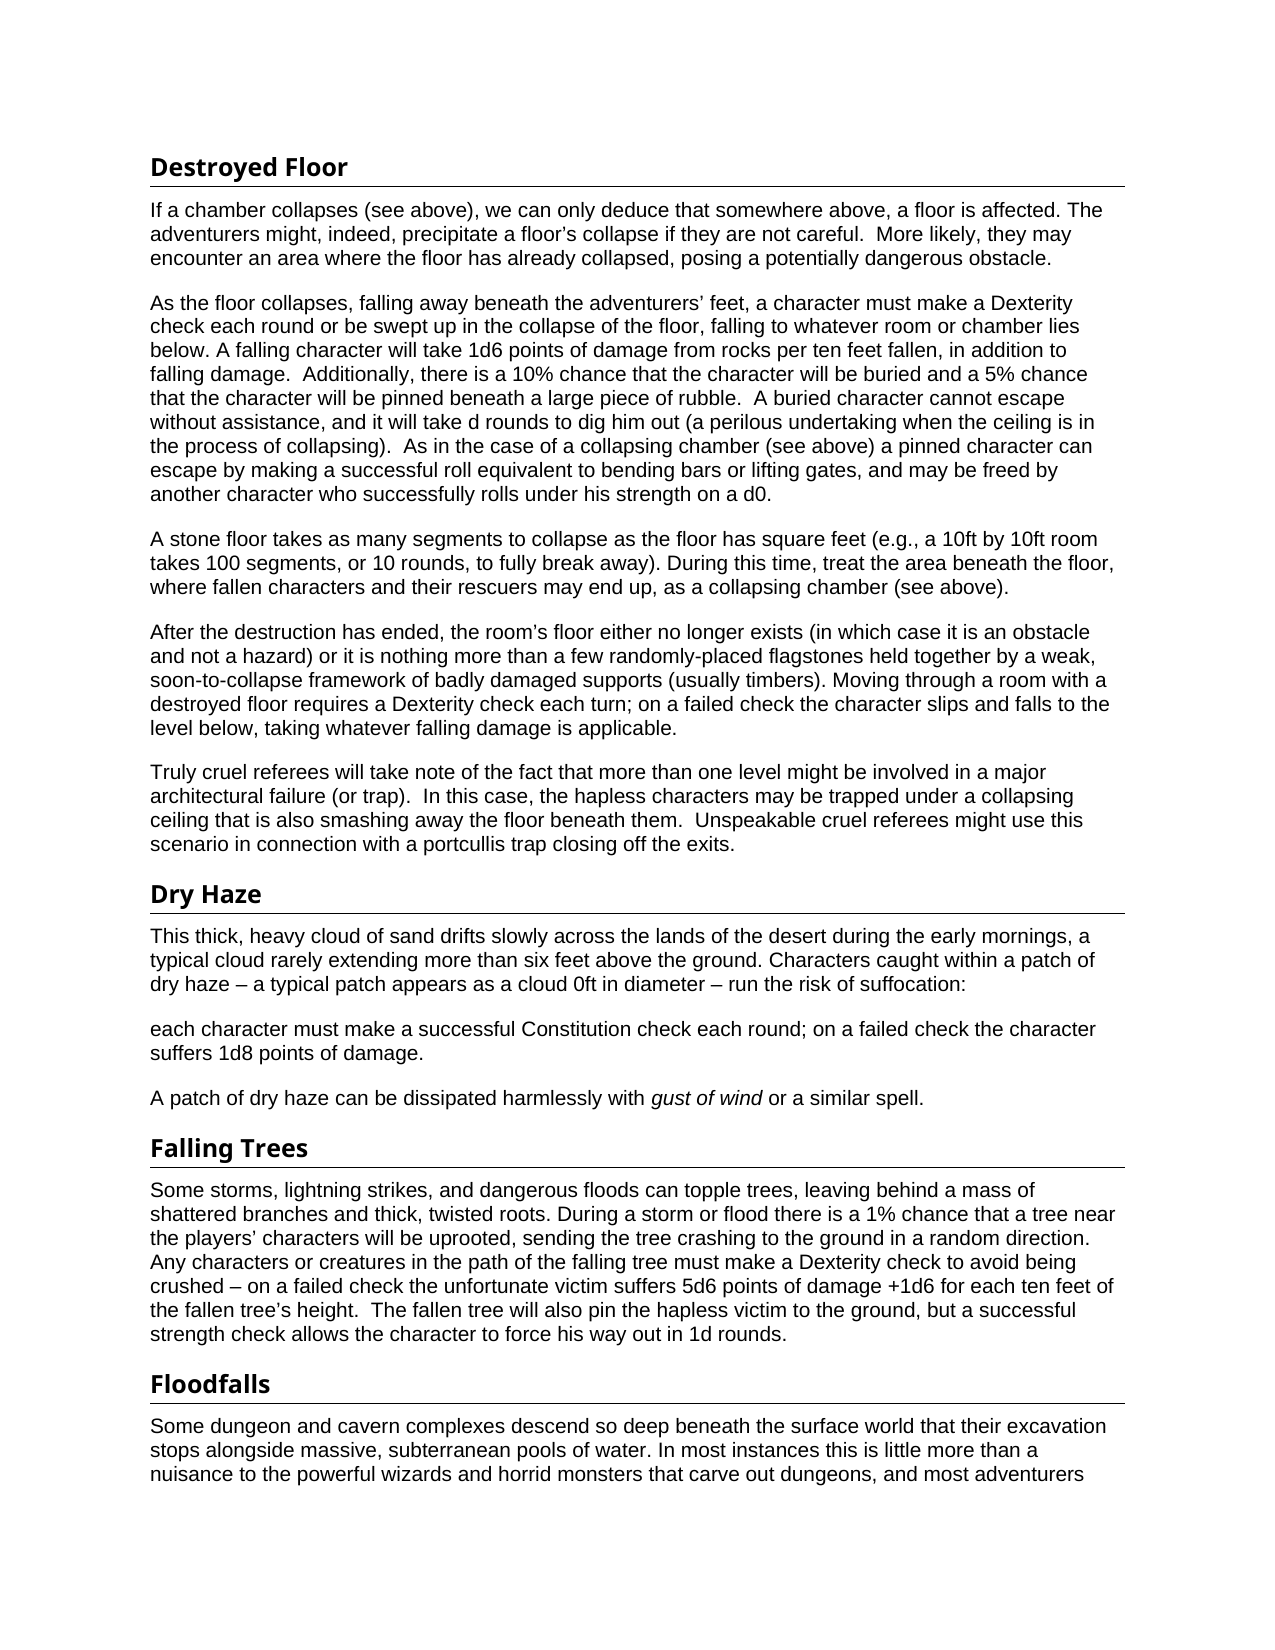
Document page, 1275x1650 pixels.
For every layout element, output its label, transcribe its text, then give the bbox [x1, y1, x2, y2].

text A stone floor takes as many segments to collapse as the floor has square feet (e.g., a 10ft by 10ft room takes 100 segments, or 10 rounds, to fully break away). During this time, treat the area beneath the floor, where fallen characters and their rescuers may end up, as a collapsing chamber (see above). [150, 527, 1125, 599]
text Truly cruel referees will take note of the fact that more than one level might be involved in a major architectural failure (or trap). In this case, the hapless characters may be trapped under a collapsing ceiling that is also smashing away the floor beneath them. Unspeakable cruel referees might use this scenario in connection with a portcullis trap closing off the exits. [150, 760, 1125, 856]
subtitle Destroyed Floor [150, 150, 1125, 186]
text Some storms, lightning strikes, and dangerous floods can topple trees, leaving behind a mass of shattered branches and thick, twisted roots. During a storm or flood there is a 1% chance that a tree near the players’ characters will be uprooted, sending the tree crashing to the ground in a random direction. Any characters or creatures in the path of the falling tree must make a Dexterity check to avoid being crushed – on a failed check the unfortunate victim suffers 5d6 points of damage +1d6 for each ten feet of the fallen tree’s height. The fallen tree will also pin the hapless victim to the ground, but a successful strength check allows the character to force his way out in 1d rounds. [150, 1178, 1125, 1346]
text each character must make a successful Constitution check each round; on a failed check the character suffers 1d8 points of damage. [150, 1017, 1125, 1065]
text This thick, heavy cloud of sand drifts slowly across the lands of the desert during the early mornings, a typical cloud rarely extending more than six feet above the ground. Characters caught within a patch of dry haze – a typical patch appears as a cloud 0ft in diameter – run the risk of suffocation: [150, 924, 1125, 996]
text As the floor collapses, falling away beneath the adventurers’ feet, a character must make a Dexterity check each round or be swept up in the collapse of the floor, falling to whatever room or chamber lies below. A falling character will take 1d6 points of damage from rocks per ten feet fallen, in addition to falling damage. Additionally, there is a 10% chance that the character will be buried and a 5% chance that the character will be pinned beneath a large piece of rubble. A buried character cannot escape without assistance, and it will take d rounds to dig him out (a perilous undertaking when the ceiling is in the process of collapsing). As in the case of a collapsing chamber (see above) a pinned character can escape by making a successful roll equivalent to bending bars or lifting gates, and may be freed by another character who successfully rolls under his strength on a d0. [150, 290, 1125, 506]
text A patch of dry haze can be dissipated harmlessly with gust of wind or a similar spell. [150, 1086, 1125, 1110]
subtitle Floodfalls [150, 1367, 1125, 1403]
text If a chamber collapses (see above), we can only deduce that somewhere above, a floor is affected. The adventurers might, indeed, precipitate a floor’s collapse if they are not careful. More likely, they may encounter an area where the floor has already collapsed, posing a potentially dangerous obstacle. [150, 198, 1125, 269]
subtitle Dry Haze [150, 877, 1125, 913]
subtitle Falling Trees [150, 1131, 1125, 1167]
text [150, 1414, 1125, 1486]
text After the destruction has ended, the room’s floor either no longer exists (in which case it is an obstacle and not a hazard) or it is nothing more than a few randomly-placed flagstones held together by a weak, soon-to-collapse framework of badly damaged supports (usually timbers). Moving through a room with a destroyed floor requires a Dexterity check each turn; on a failed check the character slips and falls to the level below, taking whatever falling damage is applicable. [150, 619, 1125, 739]
